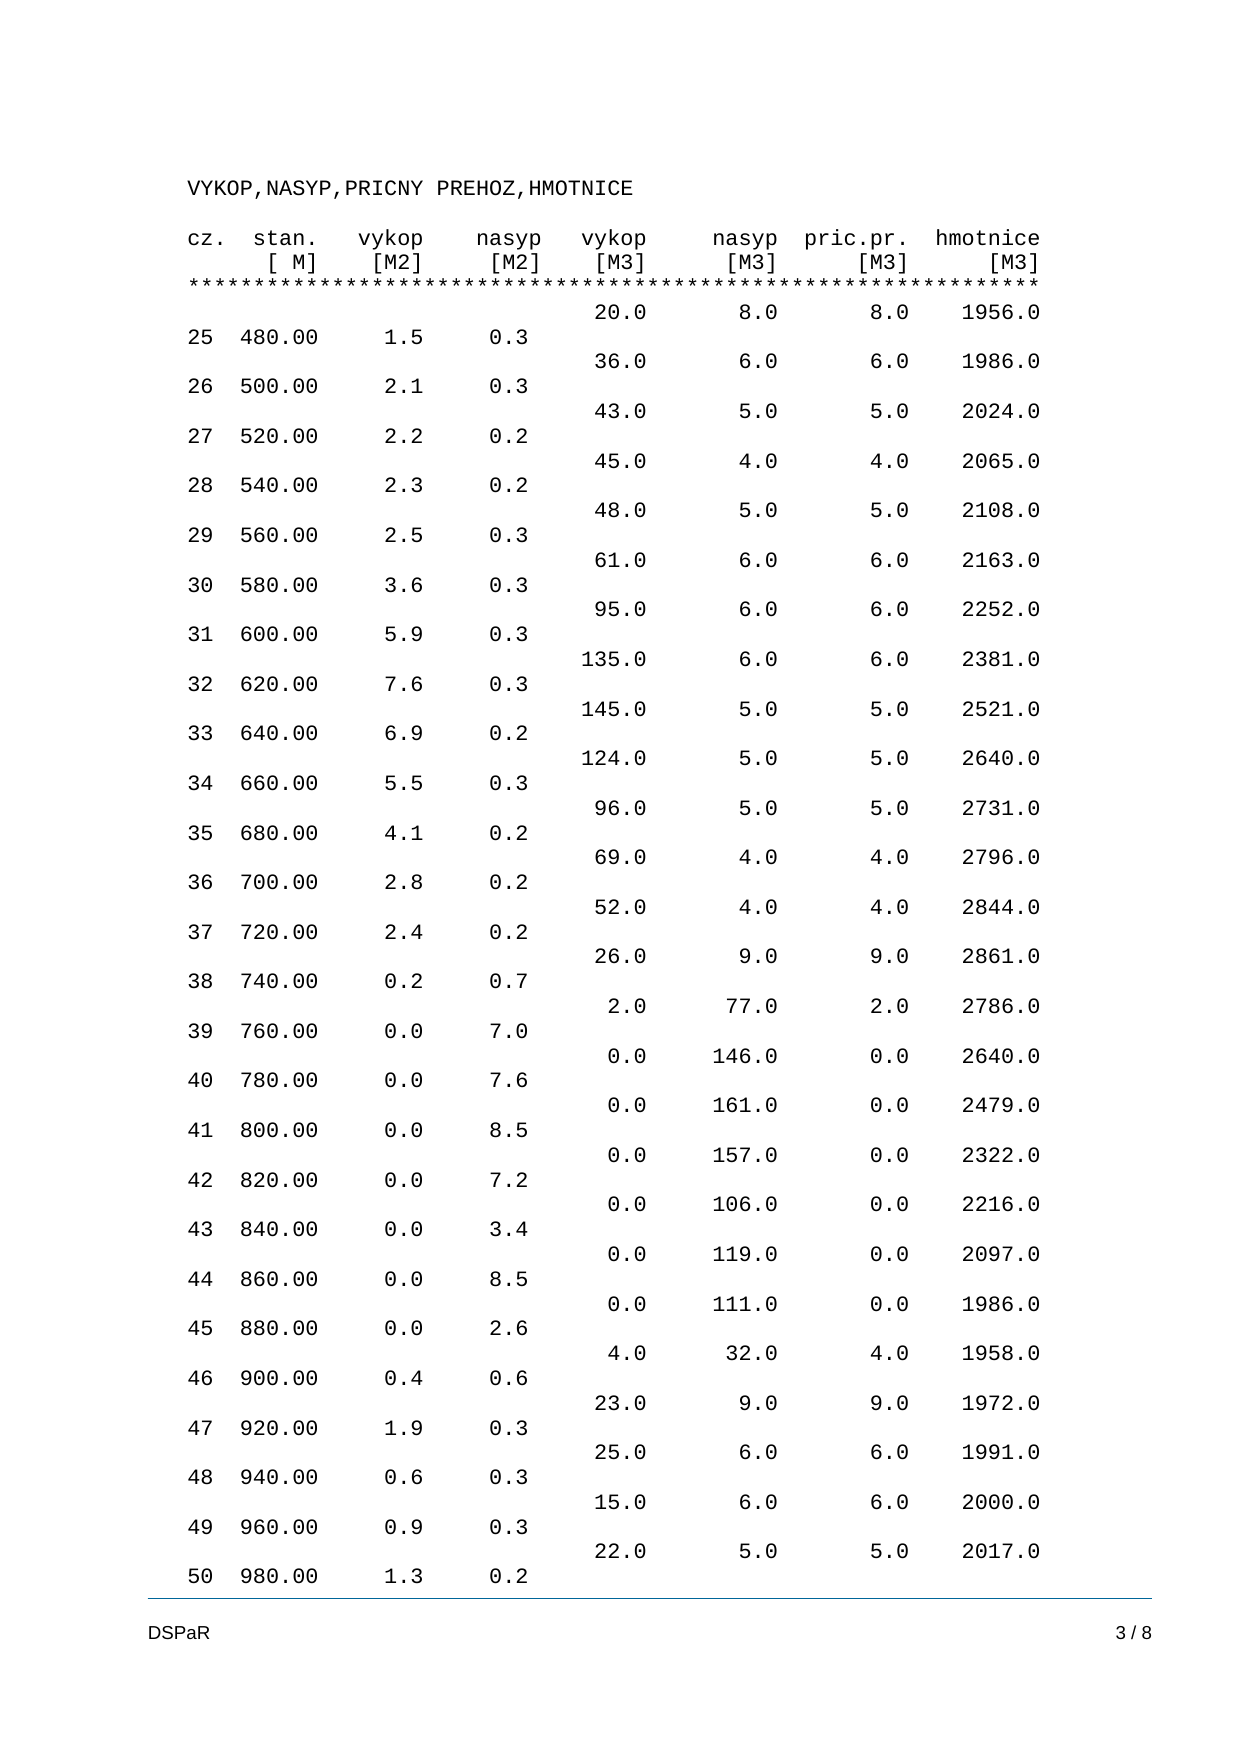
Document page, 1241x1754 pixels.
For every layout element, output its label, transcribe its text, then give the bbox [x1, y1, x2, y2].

text 32 620.00 7.6 0.3 [148, 673, 1152, 698]
text 47 920.00 1.9 0.3 [148, 1417, 1152, 1442]
text 4.0 32.0 4.0 1958.0 [148, 1342, 1152, 1367]
text 20.0 8.0 8.0 1956.0 [148, 301, 1152, 326]
text 52.0 4.0 4.0 2844.0 [148, 896, 1152, 921]
text 39 760.00 0.0 7.0 [148, 1020, 1152, 1045]
text 41 800.00 0.0 8.5 [148, 1119, 1152, 1144]
text 26 500.00 2.1 0.3 [148, 376, 1152, 400]
text 27 520.00 2.2 0.2 [148, 425, 1152, 450]
text 145.0 5.0 5.0 2521.0 [148, 698, 1152, 723]
text VYKOP,NASYP,PRICNY PREHOZ,HMOTNICE [148, 177, 1152, 202]
text 26.0 9.0 9.0 2861.0 [148, 946, 1152, 971]
text 61.0 6.0 6.0 2163.0 [148, 549, 1152, 574]
text 0.0 106.0 0.0 2216.0 [148, 1194, 1152, 1218]
text 40 780.00 0.0 7.6 [148, 1070, 1152, 1094]
text 43 840.00 0.0 3.4 [148, 1218, 1152, 1243]
text 29 560.00 2.5 0.3 [148, 524, 1152, 549]
text 0.0 157.0 0.0 2322.0 [148, 1144, 1152, 1169]
text 28 540.00 2.3 0.2 [148, 475, 1152, 499]
text 45.0 4.0 4.0 2065.0 [148, 450, 1152, 475]
text 69.0 4.0 4.0 2796.0 [148, 847, 1152, 871]
text 43.0 5.0 5.0 2024.0 [148, 400, 1152, 425]
text 124.0 5.0 5.0 2640.0 [148, 747, 1152, 772]
text 35 680.00 4.1 0.2 [148, 822, 1152, 847]
text 45 880.00 0.0 2.6 [148, 1318, 1152, 1342]
text 36 700.00 2.8 0.2 [148, 871, 1152, 896]
text 96.0 5.0 5.0 2731.0 [148, 797, 1152, 822]
text 30 580.00 3.6 0.3 [148, 574, 1152, 599]
text 0.0 146.0 0.0 2640.0 [148, 1045, 1152, 1070]
text [ M] [M2] [M2] [M3] [M3] [M3] [M3] [148, 252, 1152, 276]
text 33 640.00 6.9 0.2 [148, 723, 1152, 747]
text 49 960.00 0.9 0.3 [148, 1516, 1152, 1541]
text 48.0 5.0 5.0 2108.0 [148, 499, 1152, 524]
text 37 720.00 2.4 0.2 [148, 921, 1152, 946]
text 0.0 161.0 0.0 2479.0 [148, 1094, 1152, 1119]
text 0.0 119.0 0.0 2097.0 [148, 1243, 1152, 1268]
text 23.0 9.0 9.0 1972.0 [148, 1392, 1152, 1417]
text cz. stan. vykop nasyp vykop nasyp pric.pr. hmotnice [148, 227, 1152, 252]
text 34 660.00 5.5 0.3 [148, 772, 1152, 797]
text ***************************************************************** [148, 276, 1152, 301]
text 48 940.00 0.6 0.3 [148, 1466, 1152, 1491]
text 31 600.00 5.9 0.3 [148, 623, 1152, 648]
text 36.0 6.0 6.0 1986.0 [148, 351, 1152, 376]
text 135.0 6.0 6.0 2381.0 [148, 648, 1152, 673]
text 25 480.00 1.5 0.3 [148, 326, 1152, 351]
text 95.0 6.0 6.0 2252.0 [148, 599, 1152, 623]
text 2.0 77.0 2.0 2786.0 [148, 995, 1152, 1020]
text 15.0 6.0 6.0 2000.0 [148, 1491, 1152, 1516]
text 50 980.00 1.3 0.2 [148, 1566, 1152, 1590]
text 44 860.00 0.0 8.5 [148, 1268, 1152, 1293]
text 42 820.00 0.0 7.2 [148, 1169, 1152, 1194]
text 46 900.00 0.4 0.6 [148, 1367, 1152, 1392]
text 38 740.00 0.2 0.7 [148, 971, 1152, 995]
text 0.0 111.0 0.0 1986.0 [148, 1293, 1152, 1318]
text 25.0 6.0 6.0 1991.0 [148, 1442, 1152, 1466]
text 22.0 5.0 5.0 2017.0 [148, 1541, 1152, 1566]
